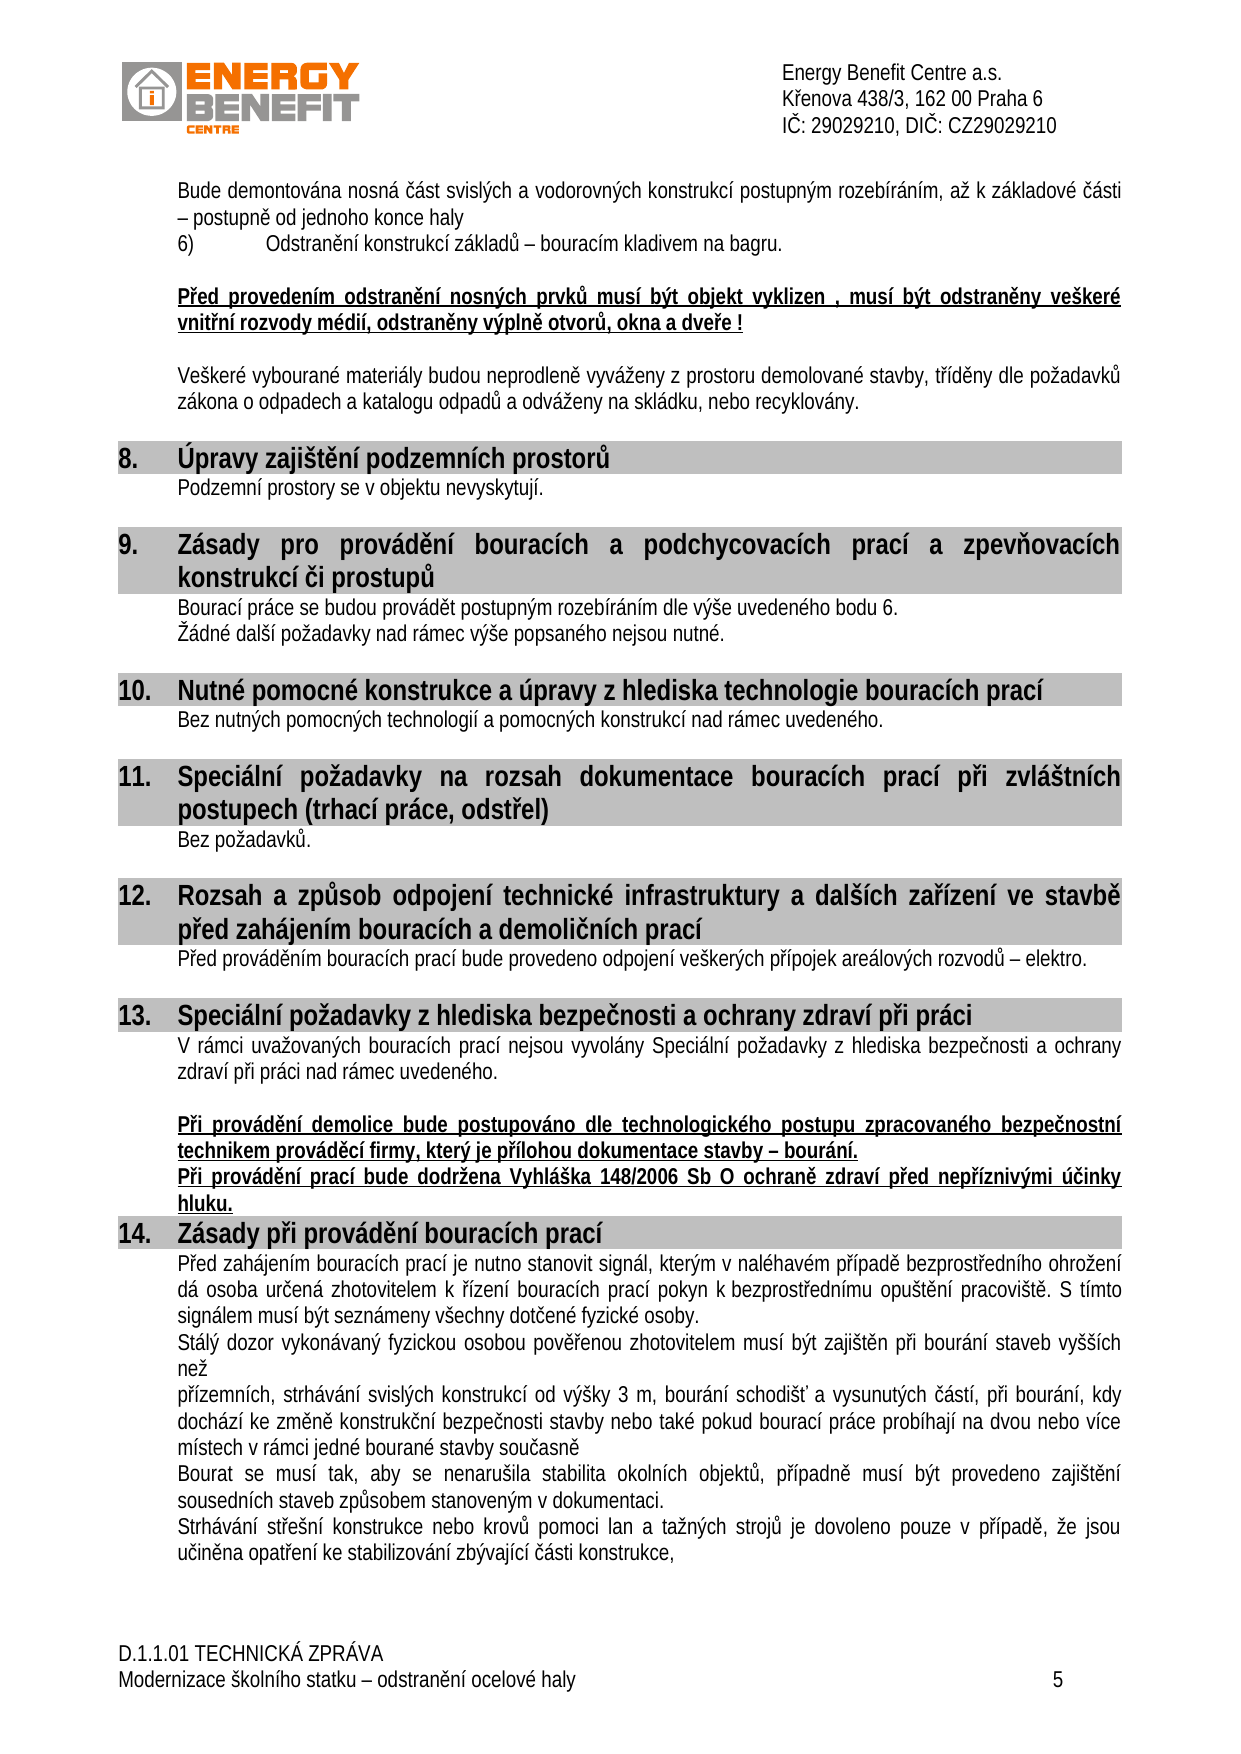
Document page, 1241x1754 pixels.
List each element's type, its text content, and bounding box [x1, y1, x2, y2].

text V rámci uvažovaných bouracích prací nejsou vyvolány Speciální požadavky z hlediska bezpečnosti a ochrany zdraví při práci nad rámec uvedeného. [177, 1032, 1122, 1084]
subtitle Zásady pro provádění bouracích a podchycovacích prací a zpevňovacích konstrukcí či prostupů [118, 527, 1122, 594]
text Při provádění prací bude dodržena Vyhláška 148/2006 Sb O ochraně zdraví před nepříznivými účinky hluku. [177, 1163, 1122, 1186]
text Bez požadavků. [177, 826, 1122, 852]
text Podzemní prostory se v objektu nevyskytují. [177, 474, 1122, 501]
text Před prováděním bouracích prací bude provedeno odpojení veškerých přípojek areálových rozvodů – elektro. [177, 945, 1122, 972]
subtitle Speciální požadavky z hlediska bezpečnosti a ochrany zdraví při práci [118, 998, 1122, 1032]
text Strhávání střešní konstrukce nebo krovů pomoci lan a tažných strojů je dovoleno pouze v případě, že jsou učiněna opatření ke stabilizování zbývající části konstrukce, [177, 1513, 1122, 1566]
text Před zahájením bouracích prací je nutno stanovit signál, kterým v naléhavém případě bezprostředního ohrožení dá osoba určená zhotovitelem k řízení bouracích prací pokyn k bezprostřednímu opuštění pracoviště. S tímto signálem musí být seznámeny všechny dotčené fyzické osoby. [177, 1249, 1122, 1328]
subtitle Rozsah a způsob odpojení technické infrastruktury a dalších zařízení ve stavbě před zahájením bouracích a demoličních prací [118, 878, 1122, 945]
text Bude demontována nosná část svislých a vodorovných konstrukcí postupným rozebíráním, až k základové části – postupně od jednoho konce haly [177, 177, 1122, 230]
subtitle Nutné pomocné konstrukce a úpravy z hlediska technologie bouracích prací [118, 673, 1122, 706]
text Bourací práce se budou provádět postupným rozebíráním dle výše uvedeného bodu 6. [177, 594, 1122, 620]
text Žádné další požadavky nad rámec výše popsaného nejsou nutné. [177, 620, 1122, 646]
text Stálý dozor vykonávaný fyzickou osobou pověřenou zhotovitelem musí být zajištěn při bourání staveb vyšších než [177, 1328, 1122, 1381]
text Bourat se musí tak, aby se nenarušila stabilita okolních objektů, případně musí být provedeno zajištění sousedních staveb způsobem stanoveným v dokumentaci. [177, 1460, 1122, 1513]
text Veškeré vybourané materiály budou neprodleně vyváženy z prostoru demolované stavby, tříděny dle požadavků zákona o odpadech a katalogu odpadů a odváženy na skládku, nebo recyklovány. [177, 362, 1122, 414]
subtitle Zásady při provádění bouracích prací [118, 1216, 1122, 1249]
subtitle Speciální požadavky na rozsah dokumentace bouracích prací při zvláštních postupech (trhací práce, odstřel) [118, 759, 1122, 826]
text 6) Odstranění konstrukcí základů – bouracím kladivem na bagru. [177, 230, 1122, 256]
text Při provádění prací bude dodržena Vyhláška 148/2006 Sb O ochraně zdraví před nepříznivými účinky hluku. [177, 1187, 1122, 1216]
subtitle Úpravy zajištění podzemních prostorů [118, 441, 1122, 474]
text přízemních, strhávání svislých konstrukcí od výšky 3 m, bourání schodišť a vysunutých částí, při bourání, kdy dochází ke změně konstrukční bezpečnosti stavby nebo také pokud bourací práce probíhají na dvou nebo více místech v rámci jedné bourané stavby současně [177, 1381, 1122, 1460]
text Před provedením odstranění nosných prvků musí být objekt vyklizen , musí být odstraněny veškeré vnitřní rozvody médií, odstraněny výplně otvorů, okna a dveře ! [177, 283, 1122, 335]
text Při provádění demolice bude postupováno dle technologického postupu zpracovaného bezpečnostní technikem prováděcí firmy, který je přílohou dokumentace stavby – bourání. [177, 1134, 1122, 1163]
text Bez nutných pomocných technologií a pomocných konstrukcí nad rámec uvedeného. [177, 706, 1122, 733]
text Při provádění demolice bude postupováno dle technologického postupu zpracovaného bezpečnostní technikem prováděcí firmy, který je přílohou dokumentace stavby – bourání. [177, 1111, 1122, 1133]
